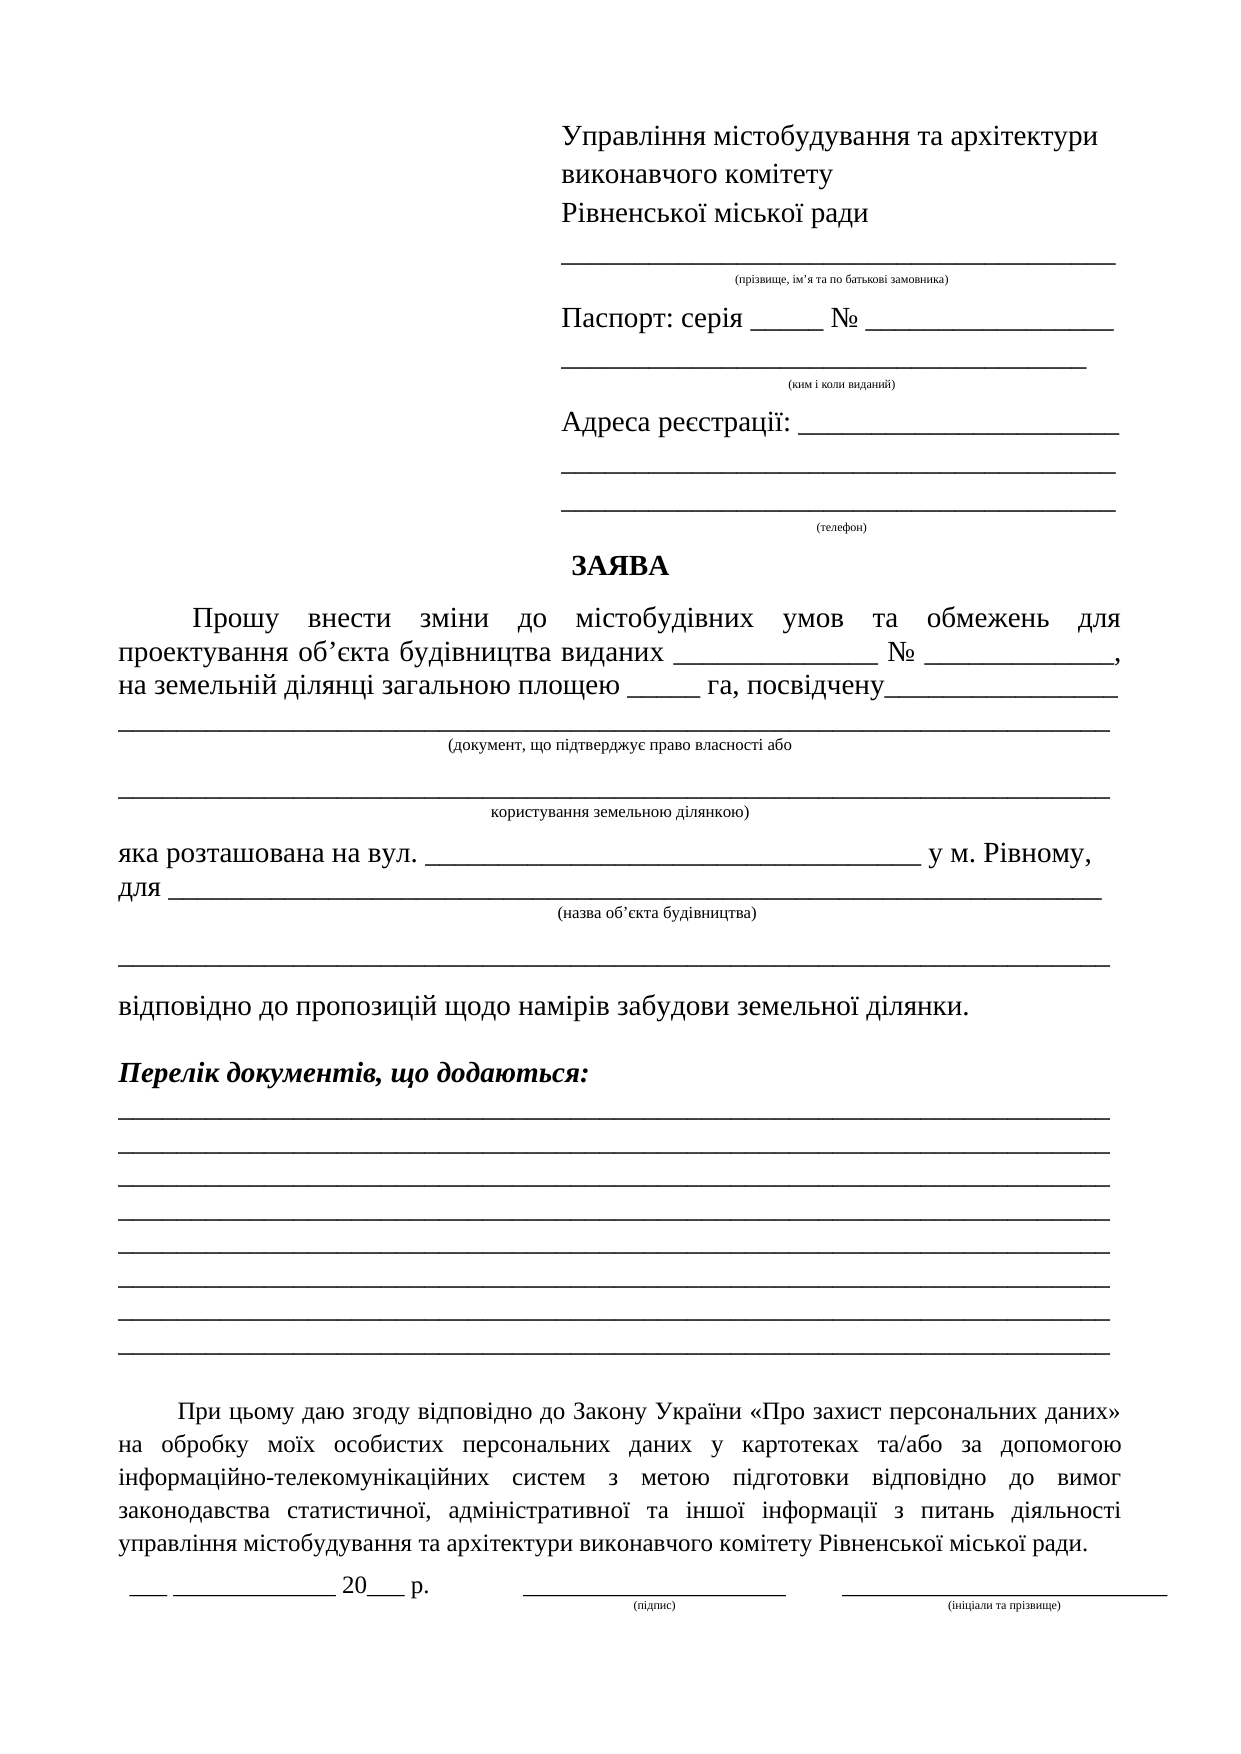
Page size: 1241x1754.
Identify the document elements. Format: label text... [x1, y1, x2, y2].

table_header _____________________ (підпис) [479, 1561, 829, 1632]
text ____________________________________________________________________________________________________________________________________________________________________________________________________________________________________________________________________________________________________________________________________________________________________________________________________________________________________________________________________________________________ [118, 1089, 1122, 1324]
text Рівненської міської ради [561, 195, 1122, 229]
text (назва об’єкта будівництва) [118, 902, 1122, 936]
text відповідно до пропозицій щодо намірів забудови земельної ділянки. [118, 988, 1122, 1022]
text ____________________________________________________________________ [118, 701, 1122, 734]
text (телефон) [561, 520, 1122, 544]
text ____________________________________________________________________ [118, 1324, 1122, 1357]
text ____________________________________ [561, 338, 1122, 372]
table_header __________________________ (ініціали та прізвище) [830, 1561, 1179, 1632]
text Адреса реєстрації: ______________________ [561, 404, 1122, 438]
text ____________________________________________________________________ [118, 936, 1122, 969]
text ЗАЯВА [118, 548, 1122, 582]
text яка розташована на вул. __________________________________ у м. Рівному, [118, 835, 1122, 869]
text виконавчого комітету [561, 157, 1122, 190]
text Паспорт: серія _____ № _________________ [561, 300, 1122, 333]
text ____________________________________________________________________ [118, 768, 1122, 802]
text для ________________________________________________________________ [118, 869, 1122, 902]
text Перелік документів, що додаються: [118, 1056, 1122, 1089]
text ______________________________________ [561, 234, 1122, 267]
text При цьому даю згоду відповідно до Закону України «Про захист персональних даних» на обробку моїх особистих персональних даних у картотеках та/або за допомогою інформаційно-телекомунікаційних систем з метою підготовки відповідно до вимог законодавства статистичної, адміністративної та іншої інформації з питань діяльності управління містобудування та архітектури виконавчого комітету Рівненської міської ради. [118, 1396, 1122, 1557]
text (ким і коли виданий) [561, 377, 1122, 401]
text ______________________________________ [561, 443, 1122, 477]
table_header ___ _____________ 20___ р. [118, 1561, 479, 1632]
text ______________________________________ [561, 482, 1122, 515]
text Управління містобудування та архітектури [561, 118, 1122, 152]
text Прошу внести зміни до містобудівних умов та обмежень для проектування об’єкта будівництва виданих ______________ № _____________, на земельній ділянці загальною площею _____ га, посвідчену________________ [118, 600, 1122, 701]
text користування земельною ділянкою) [118, 802, 1122, 835]
text (прізвище, ім’я та по батькові замовника) [561, 272, 1122, 296]
text (документ, що підтверджує право власності або [118, 734, 1122, 768]
